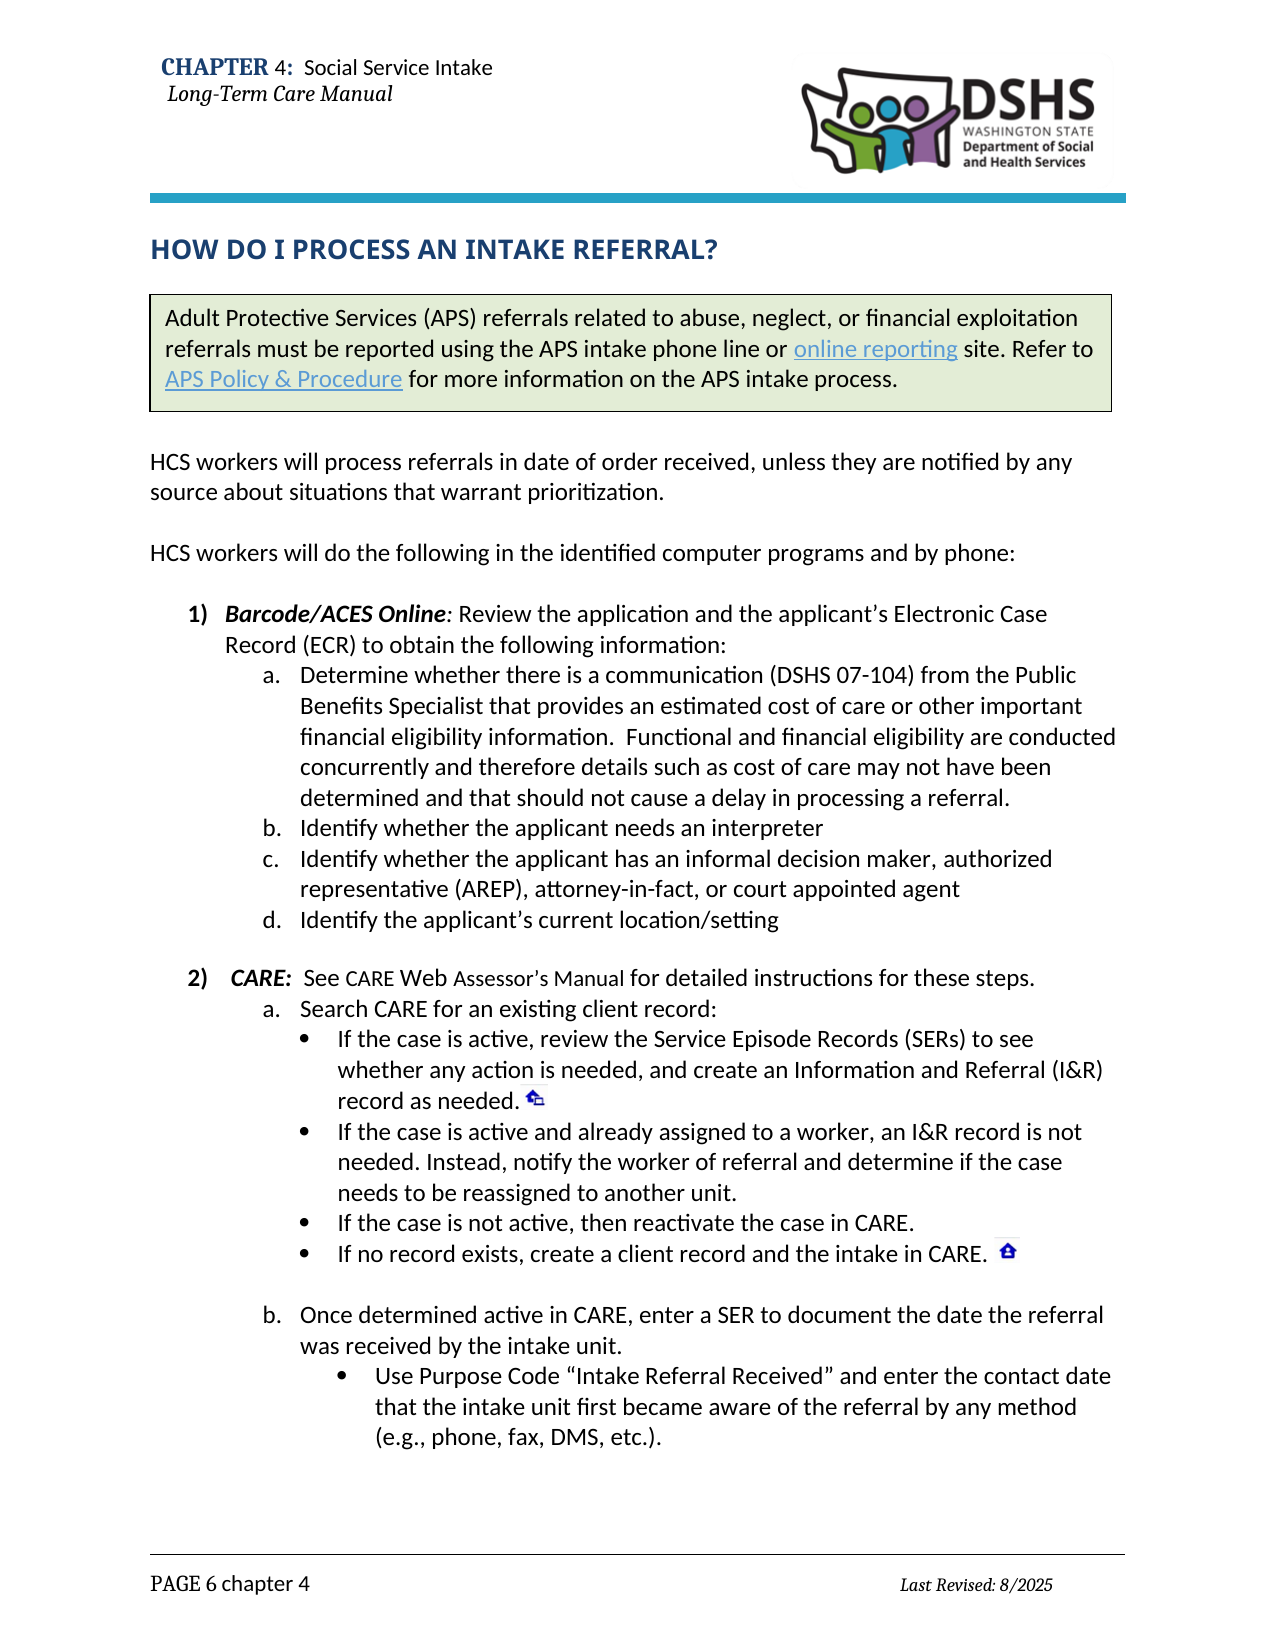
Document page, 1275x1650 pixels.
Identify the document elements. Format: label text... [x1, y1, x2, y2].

subtitle How do I process an Intake referral? [150, 231, 1125, 267]
list Determine whether there is a communication (DSHS 07-104) from the Public Benefits Specialist that provides an estimated cost of care or other important financial eligibility information. Functional and financial eligibility are conducted concurrently and therefore details such as cost of care may not have been determined and that should not cause a delay in processing a referral. [262, 660, 1125, 812]
list If the case is active, review the Service Episode Records (SERs) to see whether any action is needed, and create an Information and Referral (I&R) record as needed. [300, 1023, 1125, 1116]
list If the case is active and already assigned to a worker, an I&R record is not needed. Instead, notify the worker of referral and determine if the case needs to be reassigned to another unit. [300, 1116, 1125, 1207]
picture [791, 52, 1115, 189]
list Use Purpose Code “Intake Referral Received” and enter the contact date that the intake unit first became aware of the referral by any method (e.g., phone, fax, DMS, etc.). [337, 1360, 1125, 1452]
list Once determined active in CARE, enter a SER to document the date the referral was received by the intake unit. [262, 1299, 1125, 1360]
list Identify the applicant’s current location/setting [262, 904, 1125, 962]
list Barcode/ACES Online: Review the application and the applicant’s Electronic Case Record (ECR) to obtain the following information: [187, 599, 1125, 660]
list CARE: See CARE Web Assessor’s Manual for detailed instructions for these steps. [187, 962, 1125, 993]
picture [520, 1084, 548, 1110]
list Search CARE for an existing client record: [262, 993, 1125, 1023]
list Identify whether the applicant needs an interpreter [262, 812, 1125, 843]
picture [994, 1237, 1020, 1263]
list Identify whether the applicant has an informal decision maker, authorized representative (AREP), attorney-in-fact, or court appointed agent [262, 843, 1125, 904]
text HCS workers will process referrals in date of order received, unless they are notified by any source about situations that warrant prioritization. [150, 292, 1125, 507]
list If no record exists, create a client record and the intake in CARE. [300, 1238, 1125, 1269]
list If the case is not active, then reactivate the case in CARE. [300, 1207, 1125, 1238]
text HCS workers will do the following in the identified computer programs and by phone: [150, 538, 1125, 568]
